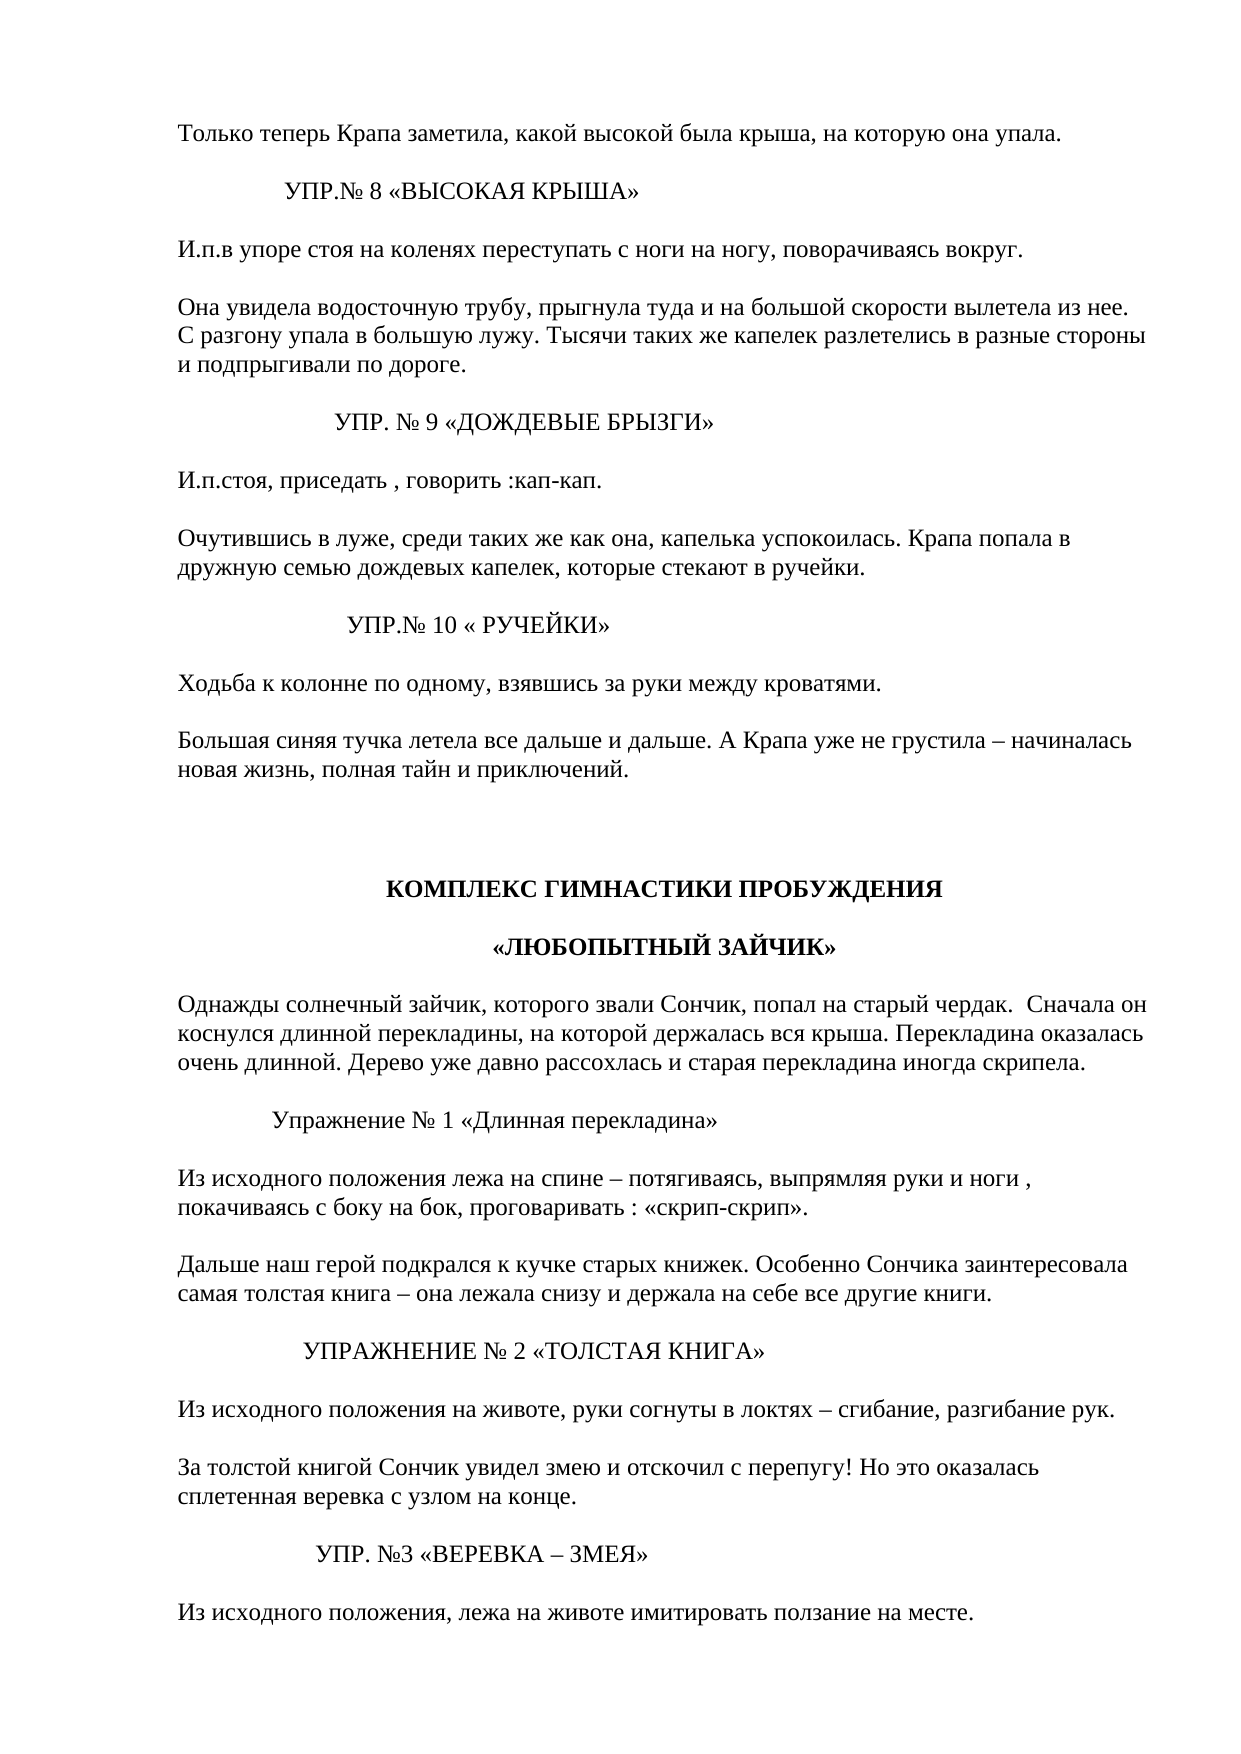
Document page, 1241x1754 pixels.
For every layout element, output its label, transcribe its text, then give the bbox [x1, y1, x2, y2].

text Упражнение № 1 «Длинная перекладина» [177, 1105, 1152, 1134]
text «ЛЮБОПЫТНЫЙ ЗАЙЧИК» [177, 932, 1152, 960]
text Однажды солнечный зайчик, которого звали Сончик, попал на старый чердак. Сначала он коснулся длинной перекладины, на которой держалась вся крыша. Перекладина оказалась очень длинной. Дерево уже давно рассохлась и старая перекладина иногда скрипела. [177, 989, 1152, 1076]
text УПР. №3 «ВЕРЕВКА – ЗМЕЯ» [177, 1539, 1152, 1567]
text УПР.№ 10 « РУЧЕЙКИ» [177, 610, 1152, 638]
text Из исходного положения, лежа на животе имитировать ползание на месте. [177, 1597, 1152, 1625]
text КОМПЛЕКС ГИМНАСТИКИ ПРОБУЖДЕНИЯ [177, 874, 1152, 902]
text УПР. № 9 «ДОЖДЕВЫЕ БРЫЗГИ» [177, 407, 1152, 436]
text Ходьба к колонне по одному, взявшись за руки между кроватями. [177, 668, 1152, 696]
text Дальше наш герой подкрался к кучке старых книжек. Особенно Сончика заинтересовала самая толстая книга – она лежала снизу и держала на себе все другие книги. [177, 1249, 1152, 1307]
text Из исходного положения на животе, руки согнуты в локтях – сгибание, разгибание рук. [177, 1394, 1152, 1423]
text Очутившись в луже, среди таких же как она, капелька успокоилась. Крапа попала в дружную семью дождевых капелек, которые стекают в ручейки. [177, 523, 1152, 581]
text Из исходного положения лежа на спине – потягиваясь, выпрямляя руки и ноги , покачиваясь с боку на бок, проговаривать : «скрип-скрип». [177, 1163, 1152, 1220]
text И.п.в упоре стоя на коленях переступать с ноги на ногу, поворачиваясь вокруг. [177, 234, 1152, 263]
text За толстой книгой Сончик увидел змею и отскочил с перепугу! Но это оказалась сплетенная веревка с узлом на конце. [177, 1452, 1152, 1509]
text Только теперь Крапа заметила, какой высокой была крыша, на которую она упала. [177, 118, 1152, 147]
text И.п.стоя, приседать , говорить :кап-кап. [177, 465, 1152, 494]
text Она увидела водосточную трубу, прыгнула туда и на большой скорости вылетела из нее. С разгону упала в большую лужу. Тысячи таких же капелек разлетелись в разные стороны и подпрыгивали по дороге. [177, 292, 1152, 378]
text УПРАЖНЕНИЕ № 2 «ТОЛСТАЯ КНИГА» [177, 1336, 1152, 1365]
text УПР.№ 8 «ВЫСОКАЯ КРЫША» [177, 176, 1152, 205]
text Большая синяя тучка летела все дальше и дальше. А Крапа уже не грустила – начиналась новая жизнь, полная тайн и приключений. [177, 726, 1152, 783]
